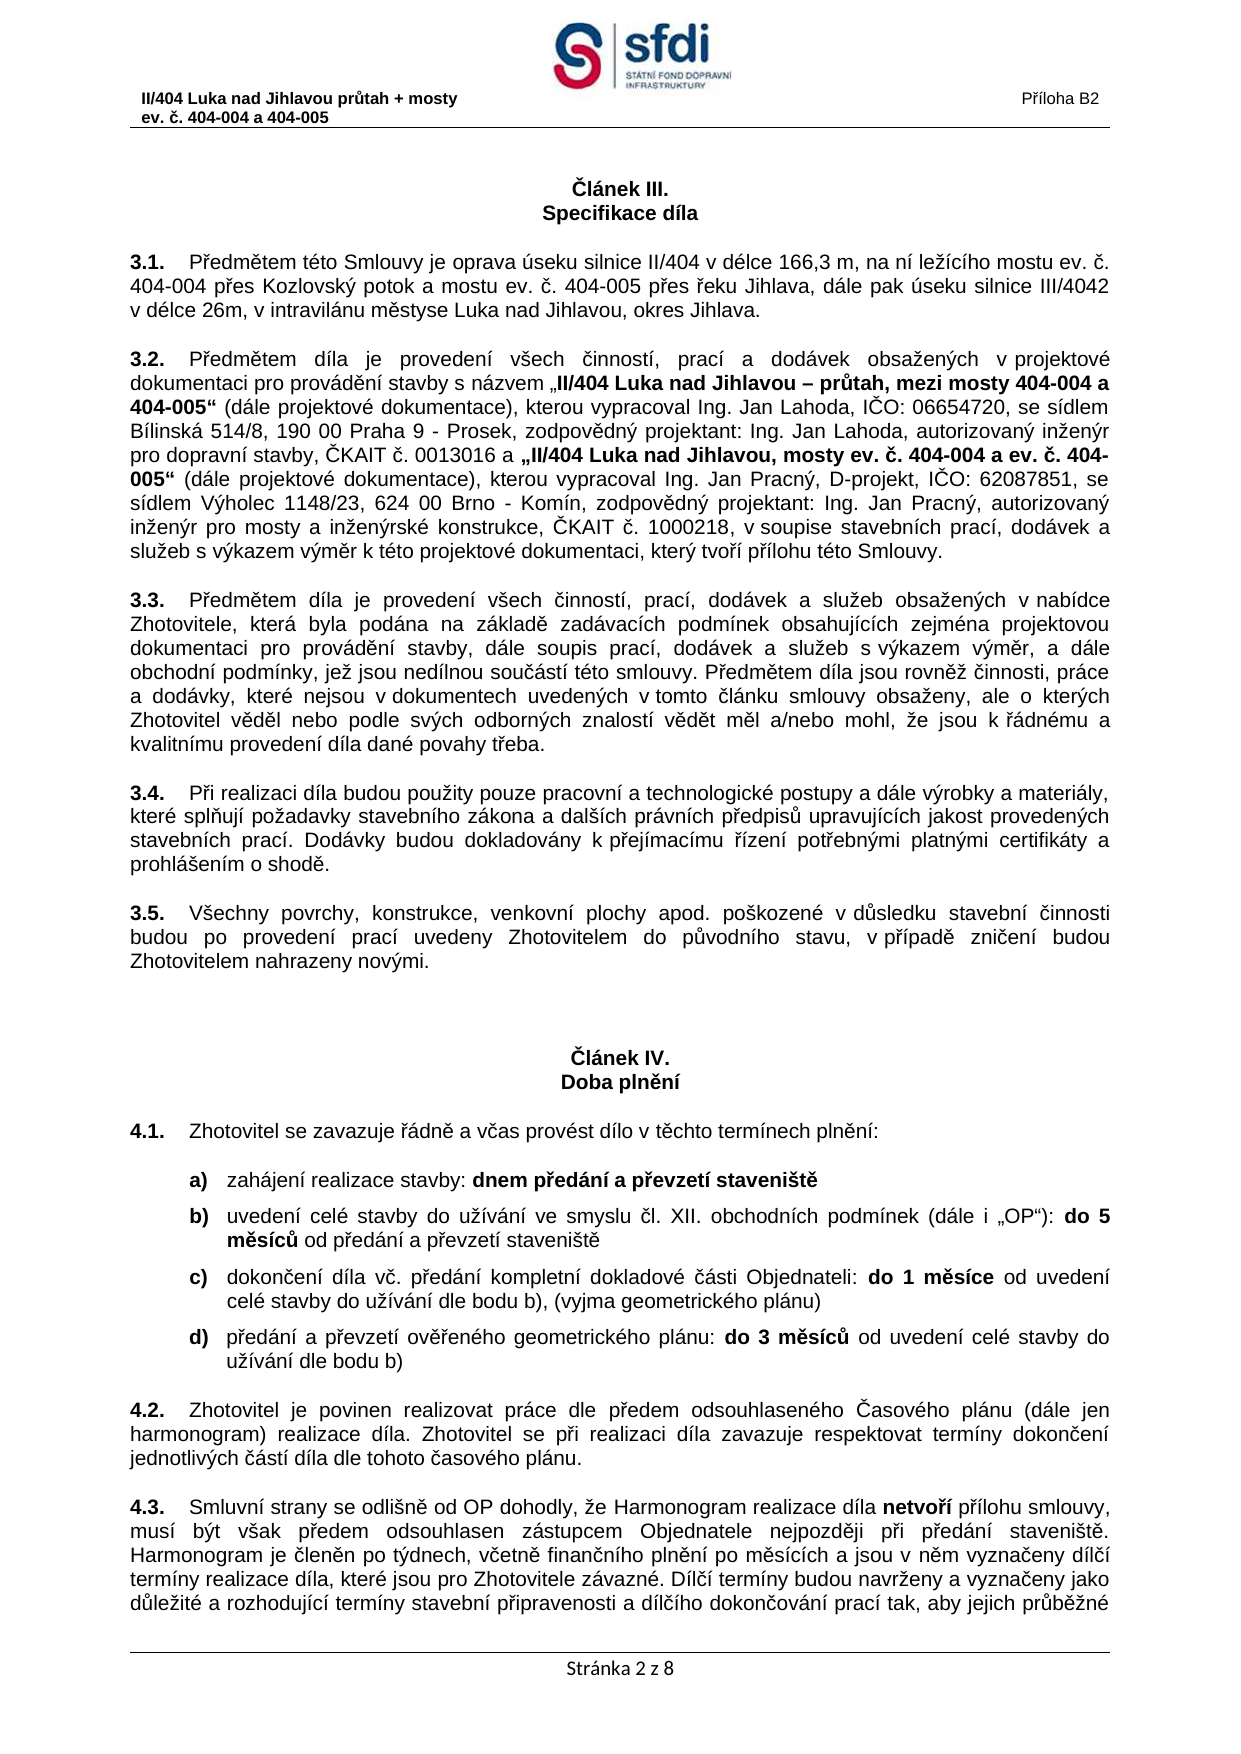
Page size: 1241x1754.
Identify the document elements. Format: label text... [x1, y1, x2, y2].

text Článek III. [130, 177, 1110, 201]
list Zhotovitel se zavazuje řádně a včas provést dílo v těchto termínech plnění: [130, 1119, 1110, 1143]
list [130, 1495, 1110, 1615]
picture [550, 3, 732, 104]
list uvedení celé stavby do užívání ve smyslu čl. XII. obchodních podmínek (dále i „OP“): do 5 měsíců od předání a převzetí staveniště [189, 1204, 1110, 1252]
list dokončení díla vč. předání kompletní dokladové části Objednateli: do 1 měsíce od uvedení celé stavby do užívání dle bodu b), (vyjma geometrického plánu) [189, 1265, 1110, 1313]
list Předmětem díla je provedení všech činností, prací, dodávek a služeb obsažených v nabídce Zhotovitele, která byla podána na základě zadávacích podmínek obsahujících zejména projektovou dokumentaci pro provádění stavby, dále soupis prací, dodávek a služeb s výkazem výměr, a dále obchodní podmínky, jež jsou nedílnou součástí této smlouvy. Předmětem díla jsou rovněž činnosti, práce a dodávky, které nejsou v dokumentech uvedených v tomto článku smlouvy obsaženy, ale o kterých Zhotovitel věděl nebo podle svých odborných znalostí vědět měl a/nebo mohl, že jsou k řádnému a kvalitnímu provedení díla dané povahy třeba. [130, 588, 1110, 755]
list zahájení realizace stavby: dnem předání a převzetí staveniště [189, 1168, 1110, 1192]
list předání a převzetí ověřeného geometrického plánu: do 3 měsíců od uvedení celé stavby do užívání dle bodu b) [189, 1325, 1110, 1373]
list Předmětem díla je provedení všech činností, prací a dodávek obsažených v projektové dokumentaci pro provádění stavby s názvem „II/404 Luka nad Jihlavou – průtah, mezi mosty 404-004 a 404-005“ (dále projektové dokumentace), kterou vypracoval Ing. Jan Lahoda, IČO: 06654720, se sídlem Bílinská 514/8, 190 00 Praha 9 - Prosek, zodpovědný projektant: Ing. Jan Lahoda, autorizovaný inženýr pro dopravní stavby, ČKAIT č. 0013016 a „II/404 Luka nad Jihlavou, mosty ev. č. 404-004 a ev. č. 404-005“ (dále projektové dokumentace), kterou vypracoval Ing. Jan Pracný, D-projekt, IČO: 62087851, se sídlem Výholec 1148/23, 624 00 Brno - Komín, zodpovědný projektant: Ing. Jan Pracný, autorizovaný inženýr pro mosty a inženýrské konstrukce, ČKAIT č. 1000218, v soupise stavebních prací, dodávek a služeb s výkazem výměr k této projektové dokumentaci, který tvoří přílohu této Smlouvy. [130, 347, 1110, 563]
list Při realizaci díla budou použity pouze pracovní a technologické postupy a dále výrobky a materiály, které splňují požadavky stavebního zákona a dalších právních předpisů upravujících jakost provedených stavebních prací. Dodávky budou dokladovány k přejímacímu řízení potřebnými platnými certifikáty a prohlášením o shodě. [130, 780, 1110, 876]
list Zhotovitel je povinen realizovat práce dle předem odsouhlaseného Časového plánu (dále jen harmonogram) realizace díla. Zhotovitel se při realizaci díla zavazuje respektovat termíny dokončení jednotlivých částí díla dle tohoto časového plánu. [130, 1398, 1110, 1470]
subtitle Specifikace díla [130, 201, 1110, 225]
subtitle Doba plnění [130, 1070, 1110, 1094]
text Článek IV. [130, 1046, 1110, 1070]
list Všechny povrchy, konstrukce, venkovní plochy apod. poškozené v důsledku stavební činnosti budou po provedení prací uvedeny Zhotovitelem do původního stavu, v případě zničení budou Zhotovitelem nahrazeny novými. [130, 901, 1110, 973]
list Předmětem této Smlouvy je oprava úseku silnice II/404 v délce 166,3 m, na ní ležícího mostu ev. č. 404-004 přes Kozlovský potok a mostu ev. č. 404-005 přes řeku Jihlava, dále pak úseku silnice III/4042 v délce 26m, v intravilánu městyse Luka nad Jihlavou, okres Jihlava. [130, 250, 1110, 322]
